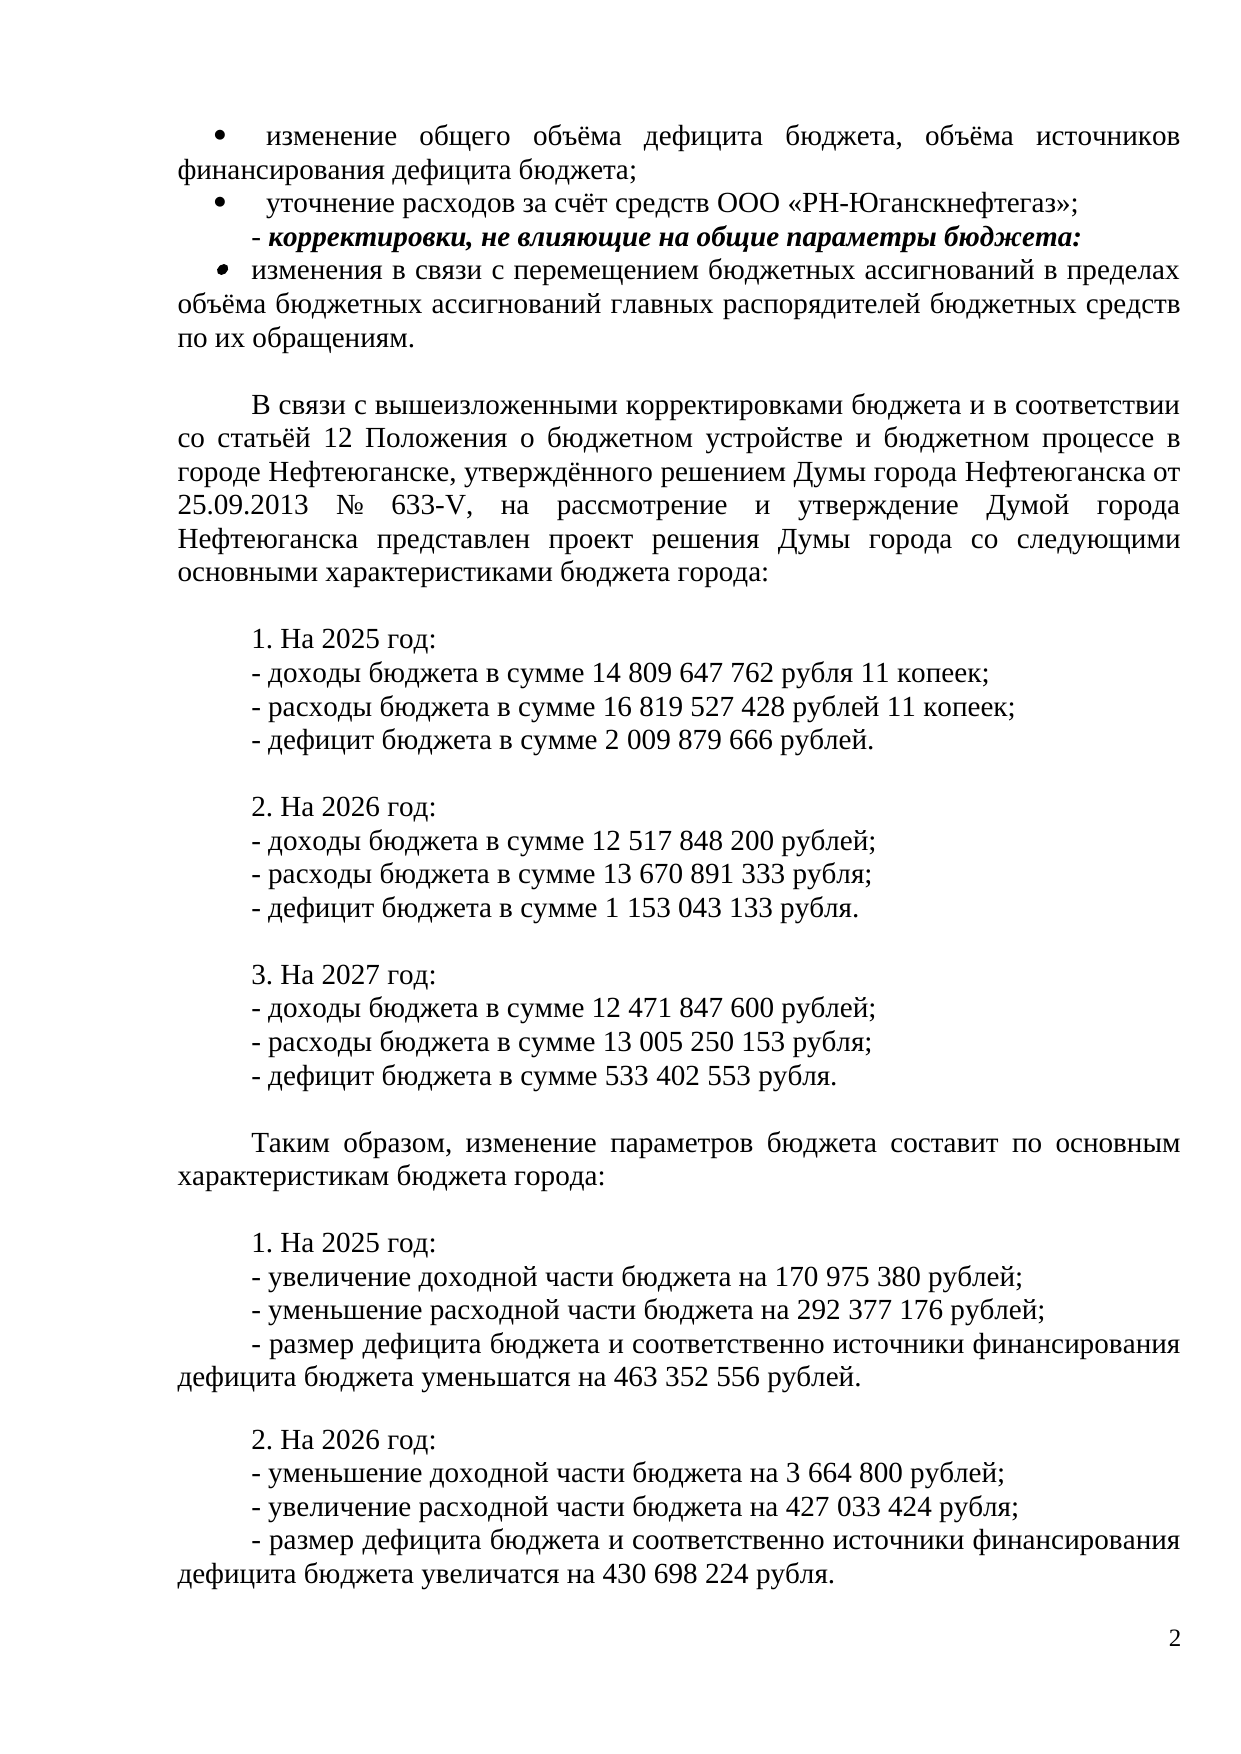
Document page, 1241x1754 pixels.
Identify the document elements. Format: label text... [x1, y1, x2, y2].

text - доходы бюджета в сумме 12 471 847 600 рублей; [177, 991, 1181, 1024]
text - расходы бюджета в сумме 16 819 527 428 рублей 11 копеек; [177, 689, 1181, 722]
text 2. На 2026 год: [177, 1422, 1181, 1455]
list уточнение расходов за счёт средств ООО «РН-Юганскнефтегаз»; [177, 185, 1181, 219]
text - расходы бюджета в сумме 13 005 250 153 рубля; [177, 1024, 1181, 1058]
text В связи с вышеизложенными корректировками бюджета и в соответствии со статьёй 12 Положения о бюджетном устройстве и бюджетном процессе в городе Нефтеюганске, утверждённого решением Думы города Нефтеюганска от 25.09.2013 № 633-V, на рассмотрение и утверждение Думой города Нефтеюганска представлен проект решения Думы города со следующими основными характеристиками бюджета города: [177, 387, 1181, 588]
text - увеличение доходной части бюджета на 170 975 380 рублей; [177, 1259, 1181, 1292]
text - дефицит бюджета в сумме 2 009 879 666 рублей. [177, 722, 1181, 756]
text 1. На 2025 год: [177, 622, 1181, 655]
text - доходы бюджета в сумме 14 809 647 762 рубля 11 копеек; [177, 655, 1181, 689]
text - расходы бюджета в сумме 13 670 891 333 рубля; [177, 856, 1181, 890]
text - дефицит бюджета в сумме 533 402 553 рубля. [177, 1058, 1181, 1091]
text - доходы бюджета в сумме 12 517 848 200 рублей; [177, 823, 1181, 856]
text 3. На 2027 год: [177, 957, 1181, 991]
text 2. На 2026 год: [177, 789, 1181, 823]
text - уменьшение расходной части бюджета на 292 377 176 рублей; [177, 1292, 1181, 1326]
text - увеличение расходной части бюджета на 427 033 424 рубля; [177, 1489, 1181, 1522]
list изменения в связи с перемещением бюджетных ассигнований в пределах объёма бюджетных ассигнований главных распорядителей бюджетных средств по их обращениям. [177, 252, 1181, 353]
text - корректировки, не влияющие на общие параметры бюджета: [177, 219, 1181, 252]
text Таким образом, изменение параметров бюджета составит по основным характеристикам бюджета города: [177, 1125, 1181, 1192]
text - уменьшение доходной части бюджета на 3 664 800 рублей; [177, 1455, 1181, 1489]
text 1. На 2025 год: [177, 1225, 1181, 1259]
text - дефицит бюджета в сумме 1 153 043 133 рубля. [177, 890, 1181, 923]
list изменение общего объёма дефицита бюджета, объёма источников финансирования дефицита бюджета; [177, 118, 1181, 185]
text - размер дефицита бюджета и соответственно источники финансирования дефицита бюджета увеличатся на 430 698 224 рубля. [177, 1522, 1181, 1589]
text - размер дефицита бюджета и соответственно источники финансирования дефицита бюджета уменьшатся на 463 352 556 рублей. [177, 1326, 1181, 1393]
